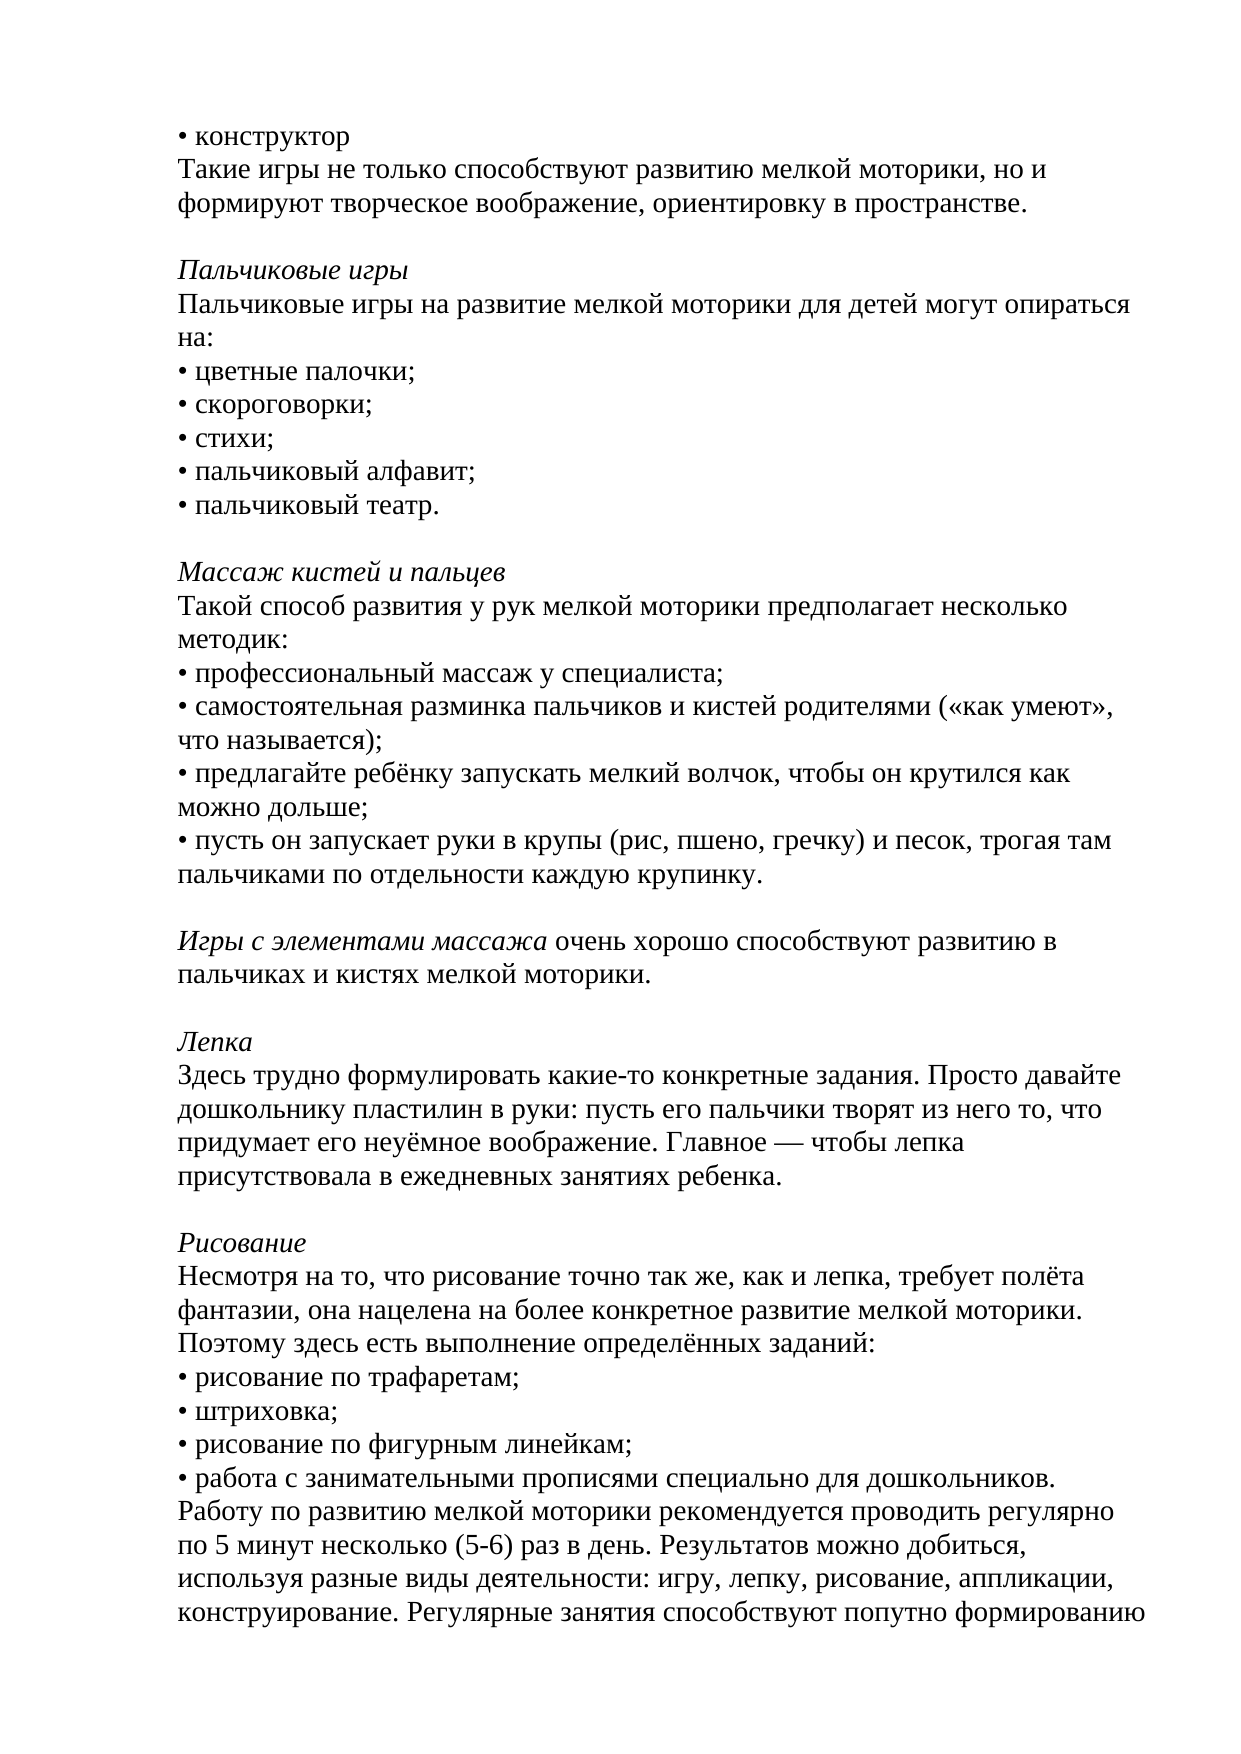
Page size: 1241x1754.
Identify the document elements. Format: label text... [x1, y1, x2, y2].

text • предлагайте ребёнку запускать мелкий волчок, чтобы он крутился как можно дольше; [177, 755, 1152, 822]
text • профессиональный массаж у специалиста; [177, 655, 1152, 688]
text • работа с занимательными прописями специально для дошкольников. [177, 1460, 1152, 1493]
text Такие игры не только способствуют развитию мелкой моторики, но и формируют творческое воображение, ориентировку в пространстве. [177, 152, 1152, 219]
text • конструктор [177, 118, 1152, 152]
text • скороговорки; [177, 386, 1152, 420]
text • штриховка; [177, 1393, 1152, 1426]
text • пусть он запускает руки в крупы (рис, пшено, гречку) и песок, трогая там пальчиками по отдельности каждую крупинку. [177, 822, 1152, 889]
text Такой способ развития у рук мелкой моторики предполагает несколько методик: [177, 588, 1152, 655]
text • рисование по фигурным линейкам; [177, 1426, 1152, 1460]
text Пальчиковые игры [177, 252, 1152, 286]
text Несмотря на то, что рисование точно так же, как и лепка, требует полёта фантазии, она нацелена на более конкретное развитие мелкой моторики. Поэтому здесь есть выполнение определённых заданий: [177, 1258, 1152, 1359]
text Массаж кистей и пальцев [177, 554, 1152, 588]
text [177, 1493, 1152, 1627]
text • рисование по трафаретам; [177, 1359, 1152, 1393]
text Лепка [177, 1024, 1152, 1057]
text • стихи; [177, 420, 1152, 453]
text Рисование [177, 1225, 1152, 1258]
text • цветные палочки; [177, 353, 1152, 386]
text • пальчиковый театр. [177, 487, 1152, 521]
text Здесь трудно формулировать какие-то конкретные задания. Просто давайте дошкольнику пластилин в руки: пусть его пальчики творят из него то, что придумает его неуёмное воображение. Главное — чтобы лепка присутствовала в ежедневных занятиях ребенка. [177, 1057, 1152, 1191]
text Игры с элементами массажа очень хорошо способствуют развитию в пальчиках и кистях мелкой моторики. [177, 923, 1152, 990]
text • пальчиковый алфавит; [177, 453, 1152, 487]
text Пальчиковые игры на развитие мелкой моторики для детей могут опираться на: [177, 286, 1152, 353]
text • самостоятельная разминка пальчиков и кистей родителями («как умеют», что называется); [177, 688, 1152, 755]
